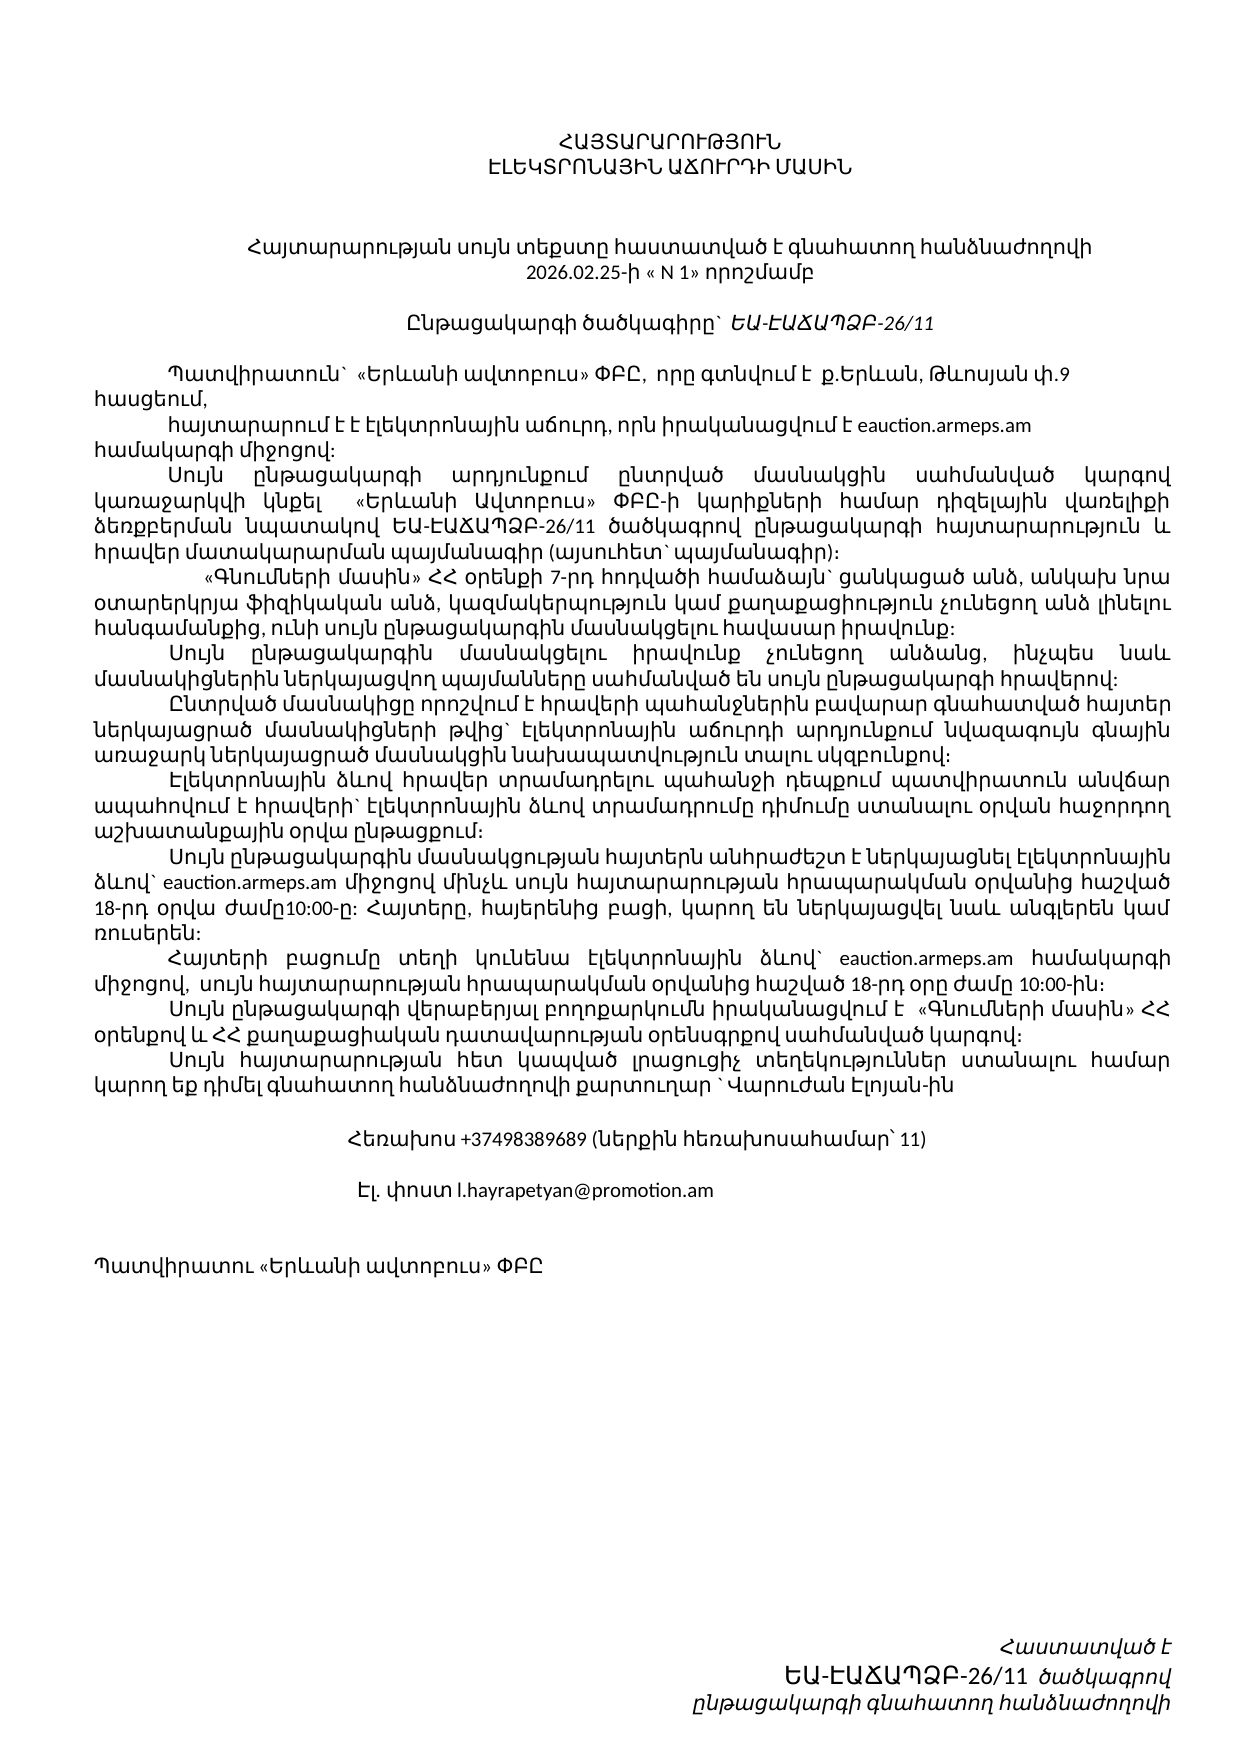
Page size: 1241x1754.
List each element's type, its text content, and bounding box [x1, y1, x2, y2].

text Սույն հայտարարության հետ կապված լրացուցիչ տեղեկություններ ստանալու համար կարող եք դիմել գնահատող հանձնաժողովի քարտուղար ` Վարուժան Էլոյան-ին [94, 1047, 1171, 1098]
text Սույն ընթացակարգին մասնակցության հայտերն անհրաժեշտ է ներկայացնել էլեկտրոնային ձևով` eauction.armeps.am միջոցով մինչև սույն հայտարարության հրապարակման օրվանից հաշված 18-րդ օրվա ժամը10:00-ը: Հայտերը, հայերենից բացի, կարող են ներկայացվել նաև անգլերեն կամ ռուսերեն: [94, 844, 1171, 946]
text ԵԱ-ԷԱՃԱՊՁԲ-26/11 ծածկագրով [94, 1660, 1171, 1690]
text Սույն ընթացակարգի արդյունքում ընտրված մասնակցին սահմանված կարգով կառաջարկվի կնքել «Երևանի Ավտոբուս» ՓԲԸ-ի կարիքների համար դիզելային վառելիքի ձեռքբերման նպատակով ԵԱ-ԷԱՃԱՊՁԲ-26/11 ծածկագրով ընթացակարգի հայտարարություն և հրավեր մատակարարման պայմանագիր (այսուհետ` պայմանագիր)։ [94, 463, 1171, 564]
text Հեռախոս +37498389689 (ներքին հեռախոսահամար՝ 11) [94, 1126, 1171, 1152]
text Էլեկտրոնային ձևով հրավեր տրամադրելու պահանջի դեպքում պատվիրատուն անվճար ապահովում է հրավերի` էլեկտրոնային ձևով տրամադրումը դիմումը ստանալու օրվան հաջորդող աշխատանքային օրվա ընթացքում։ [94, 768, 1171, 844]
text Էլ. փոստ l.hayrapetyan@promotion.am [94, 1177, 1171, 1203]
text հայտարարում է է էլեկտրոնային աճուրդ, որն իրականացվում է eauction.armeps.am համակարգի միջոցով: [94, 412, 1171, 463]
text 2026.02.25 -ի « N 1» որոշմամբ [94, 259, 1171, 285]
text «Գնումների մասին» ՀՀ օրենքի 7-րդ հոդվածի համաձայն` ցանկացած անձ, անկախ նրա օտարերկրյա ֆիզիկական անձ, կազմակերպություն կամ քաղաքացիություն չունեցող անձ լինելու հանգամանքից, ունի սույն ընթացակարգին մասնակցելու հավասար իրավունք: [94, 564, 1171, 641]
text Ընթացակարգի ծածկագիրը` ԵԱ-ԷԱՃԱՊՁԲ-26/11 [94, 310, 1171, 336]
text Պատվիրատուն` «Երևանի ավտոբուս» ՓԲԸ, որը գտնվում է ք.Երևան, Թևոսյան փ.9 հասցեում, [94, 361, 1171, 412]
text ՀԱՅՏԱՐԱՐՈՒԹՅՈՒՆ [94, 129, 1171, 154]
text Հայտերի բացումը տեղի կունենա էլեկտրոնային ձևով` eauction.armeps.am համակարգի միջոցով, սույն հայտարարության հրապարակման օրվանից հաշված 18-րդ օրը ժամը 10:00-ին։ [94, 946, 1171, 996]
text Հաստատված է [94, 1634, 1171, 1660]
text Ընտրված մասնակիցը որոշվում է հրավերի պահանջներին բավարար գնահատված հայտեր ներկայացրած մասնակիցների թվից` էլեկտրոնային աճուրդի արդյունքում նվազագույն գնային առաջարկ ներկայացրած մասնակցին նախապատվություն տալու սկզբունքով։ [94, 691, 1171, 768]
text Սույն ընթացակարգի վերաբերյալ բողոքարկումն իրականացվում է «Գնումների մասին» ՀՀ օրենքով և ՀՀ քաղաքացիական դատավարության օրենսգրքով սահմանված կարգով։ [94, 996, 1171, 1047]
text Սույն ընթացակարգին մասնակցելու իրավունք չունեցող անձանց, ինչպես նաև մասնակիցներին ներկայացվող պայմանները սահմանված են սույն ընթացակարգի հրավերով: [94, 641, 1171, 691]
text ԷԼԵԿՏՐՈՆԱՅԻՆ ԱՃՈՒՐԴԻ ՄԱՍԻՆ [94, 154, 1171, 180]
text Պատվիրատու «Երևանի ավտոբուս» ՓԲԸ [94, 1253, 1171, 1279]
text ընթացակարգի գնահատող հանձնաժողովի [94, 1690, 1171, 1716]
text Հայտարարության սույն տեքստը հաստատված է գնահատող հանձնաժողովի [94, 234, 1171, 259]
